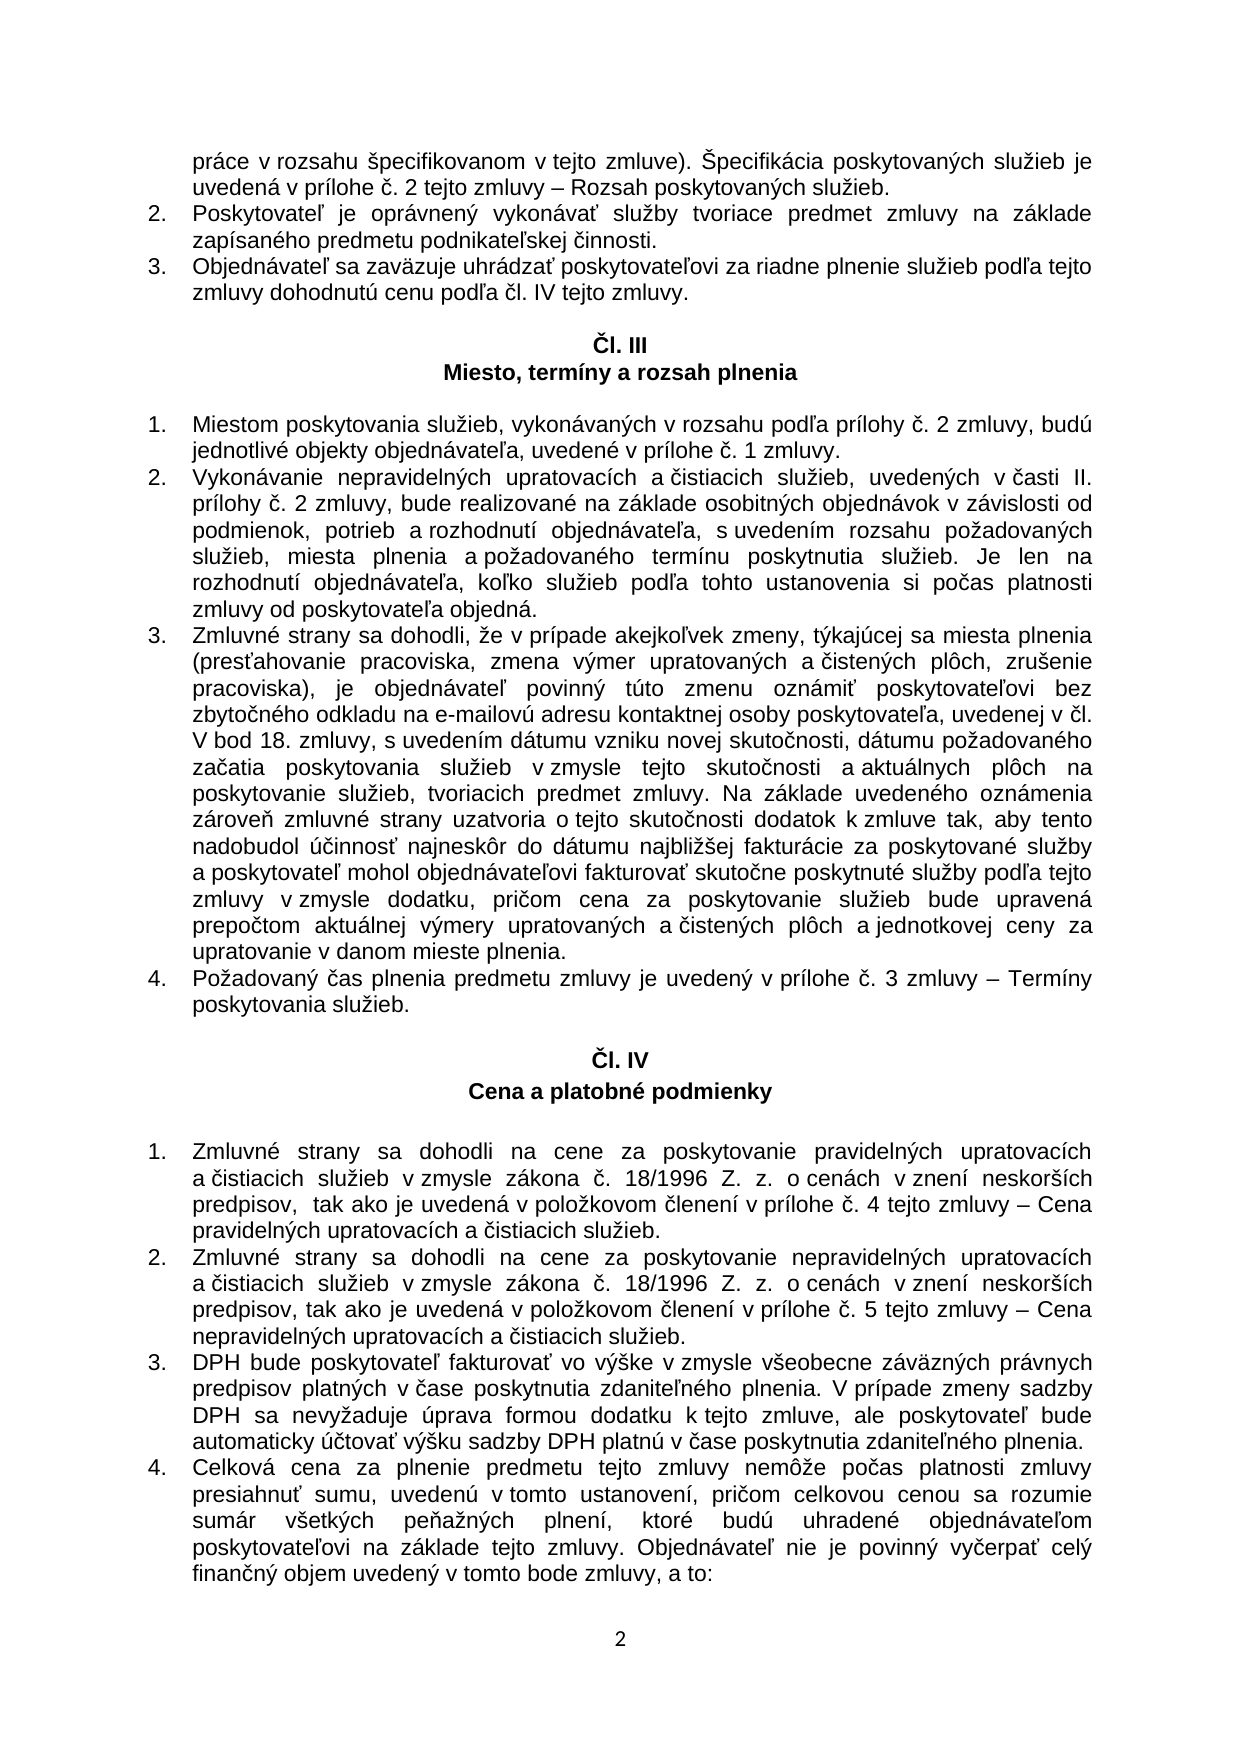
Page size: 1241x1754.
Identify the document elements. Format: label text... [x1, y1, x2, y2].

text Čl. III [148, 332, 1093, 358]
text Miesto, termíny a rozsah plnenia [148, 358, 1093, 385]
list Vykonávanie nepravidelných upratovacích a čistiacich služieb, uvedených v časti II. prílohy č. 2 zmluvy, bude realizované na základe osobitných objednávok v závislosti od podmienok, potrieb a rozhodnutí objednávateľa, s uvedením rozsahu požadovaných služieb, miesta plnenia a požadovaného termínu poskytnutia služieb. Je len na rozhodnutí objednávateľa, koľko služieb podľa tohto ustanovenia si počas platnosti zmluvy od poskytovateľa objedná. [148, 464, 1093, 622]
list Celková cena za plnenie predmetu tejto zmluvy nemôže počas platnosti zmluvy presiahnuť sumu, uvedenú v tomto ustanovení, pričom celkovou cenou sa rozumie sumár všetkých peňažných plnení, ktoré budú uhradené objednávateľom poskytovateľovi na základe tejto zmluvy. Objednávateľ nie je povinný vyčerpať celý finančný objem uvedený v tomto bode zmluvy, a to: [148, 1454, 1093, 1586]
list Objednávateľ sa zaväzuje uhrádzať poskytovateľovi za riadne plnenie služieb podľa tejto zmluvy dohodnutú cenu podľa čl. IV tejto zmluvy. [148, 253, 1093, 306]
list DPH bude poskytovateľ fakturovať vo výške v zmysle všeobecne záväzných právnych predpisov platných v čase poskytnutia zdaniteľného plnenia. V prípade zmeny sadzby DPH sa nevyžaduje úprava formou dodatku k tejto zmluve, ale poskytovateľ bude automaticky účtovať výšku sadzby DPH platnú v čase poskytnutia zdaniteľného plnenia. [148, 1349, 1093, 1454]
list Zmluvné strany sa dohodli na cene za poskytovanie nepravidelných upratovacích a čistiacich služieb v zmysle zákona č. 18/1996 Z. z. o cenách v znení neskorších predpisov, tak ako je uvedená v položkovom členení v prílohe č. 5 tejto zmluvy – Cena nepravidelných upratovacích a čistiacich služieb. [148, 1243, 1093, 1349]
text Čl. IV [148, 1047, 1093, 1074]
list Požadovaný čas plnenia predmetu zmluvy je uvedený v prílohe č. 3 zmluvy – Termíny poskytovania služieb. [148, 964, 1093, 1017]
list Miestom poskytovania služieb, vykonávaných v rozsahu podľa prílohy č. 2 zmluvy, budú jednotlivé objekty objednávateľa, uvedené v prílohe č. 1 zmluvy. [148, 411, 1093, 464]
list Poskytovateľ je oprávnený vykonávať služby tvoriace predmet zmluvy na základe zapísaného predmetu podnikateľskej činnosti. [148, 200, 1093, 253]
list Zmluvné strany sa dohodli, že v prípade akejkoľvek zmeny, týkajúcej sa miesta plnenia (presťahovanie pracoviska, zmena výmer upratovaných a čistených plôch, zrušenie pracoviska), je objednávateľ povinný túto zmenu oznámiť poskytovateľovi bez zbytočného odkladu na e-mailovú adresu kontaktnej osoby poskytovateľa, uvedenej v čl. V bod 18. zmluvy, s uvedením dátumu vzniku novej skutočnosti, dátumu požadovaného začatia poskytovania služieb v zmysle tejto skutočnosti a aktuálnych plôch na poskytovanie služieb, tvoriacich predmet zmluvy. Na základe uvedeného oznámenia zároveň zmluvné strany uzatvoria o tejto skutočnosti dodatok k zmluve tak, aby tento nadobudol účinnosť najneskôr do dátumu najbližšej fakturácie za poskytované služby a poskytovateľ mohol objednávateľovi fakturovať skutočne poskytnuté služby podľa tejto zmluvy v zmysle dodatku, pričom cena za poskytovanie služieb bude upravená prepočtom aktuálnej výmery upratovaných a čistených plôch a jednotkovej ceny za upratovanie v danom mieste plnenia. [148, 622, 1093, 964]
text Cena a platobné podmienky [148, 1078, 1093, 1104]
list Zmluvné strany sa dohodli na cene za poskytovanie pravidelných upratovacích a čistiacich služieb v zmysle zákona č. 18/1996 Z. z. o cenách v znení neskorších predpisov, tak ako je uvedená v položkovom členení v prílohe č. 4 tejto zmluvy – Cena pravidelných upratovacích a čistiacich služieb. [148, 1138, 1093, 1243]
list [148, 148, 1093, 200]
